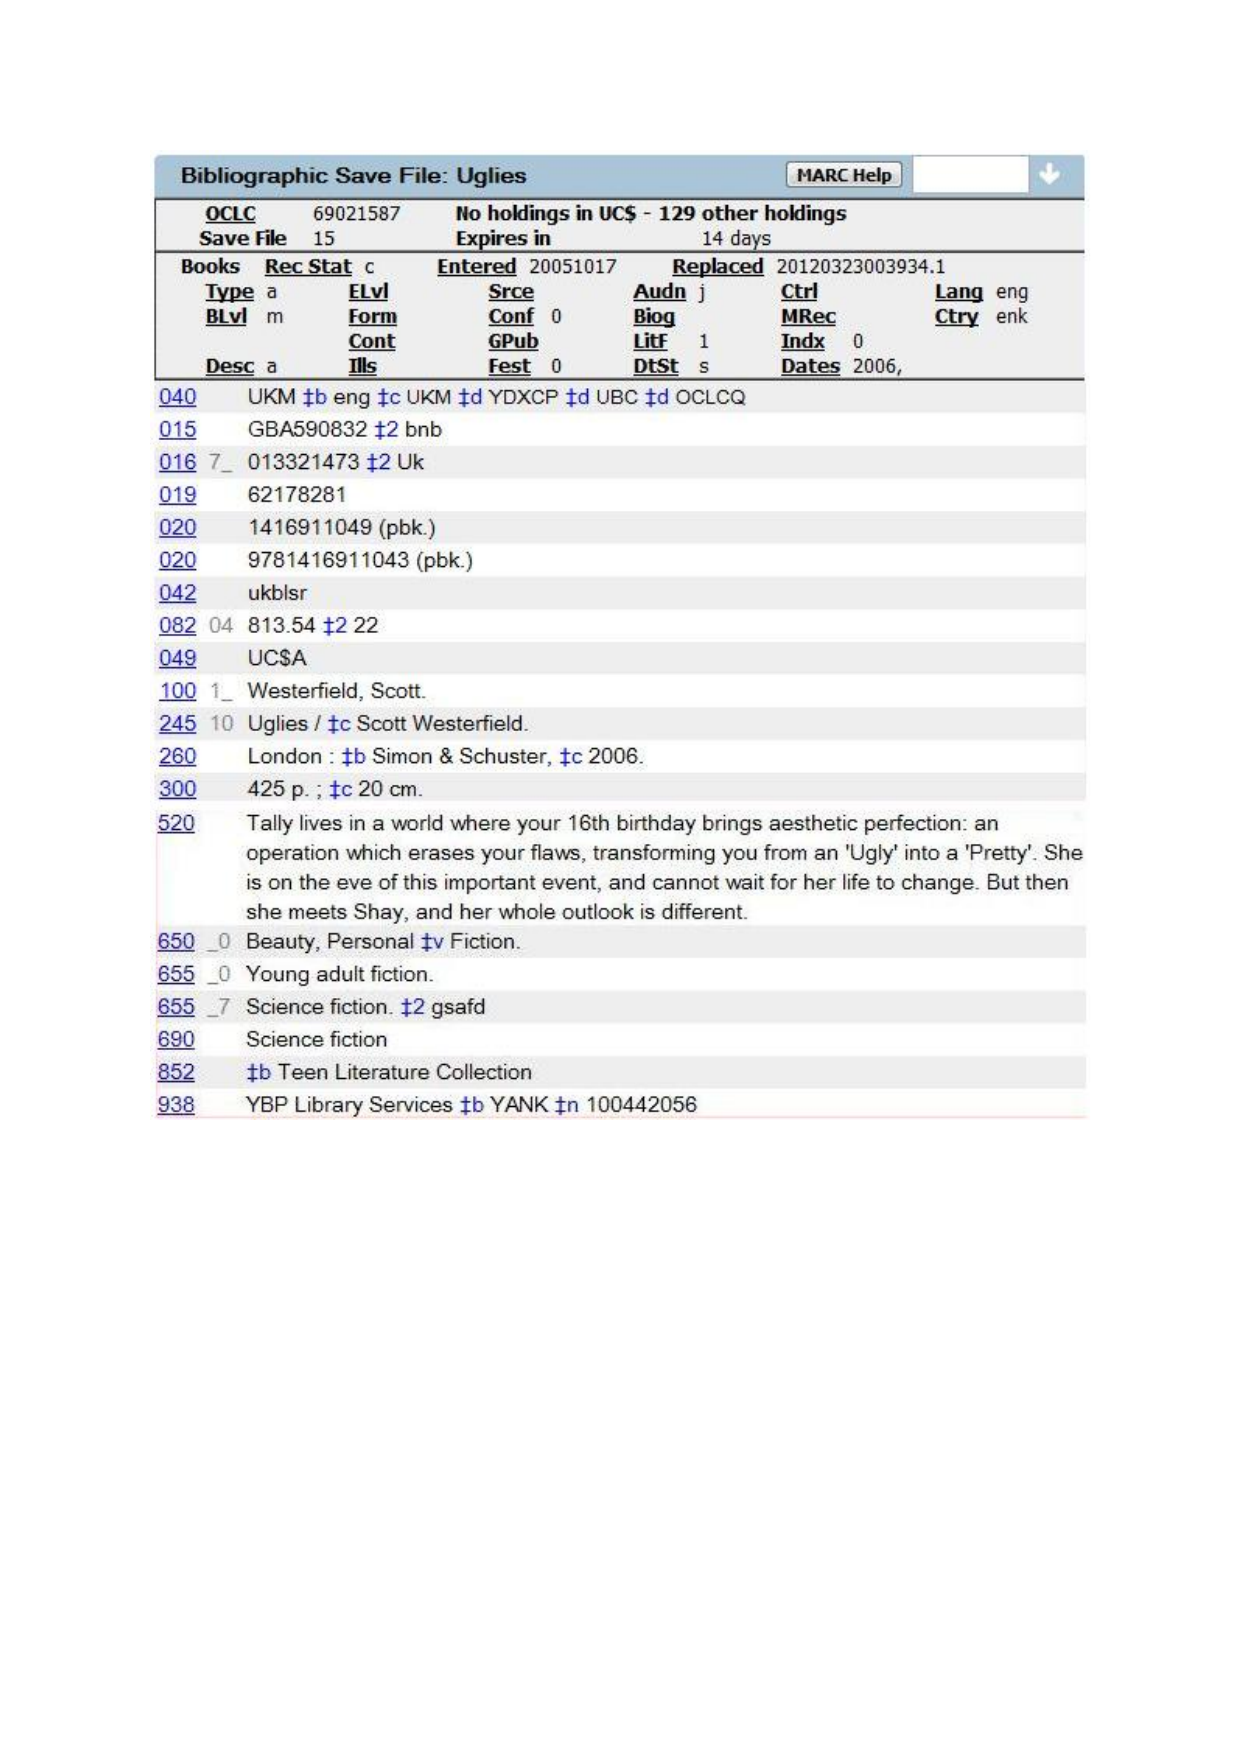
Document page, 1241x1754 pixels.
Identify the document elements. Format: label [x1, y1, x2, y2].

picture [150, 150, 1091, 1120]
